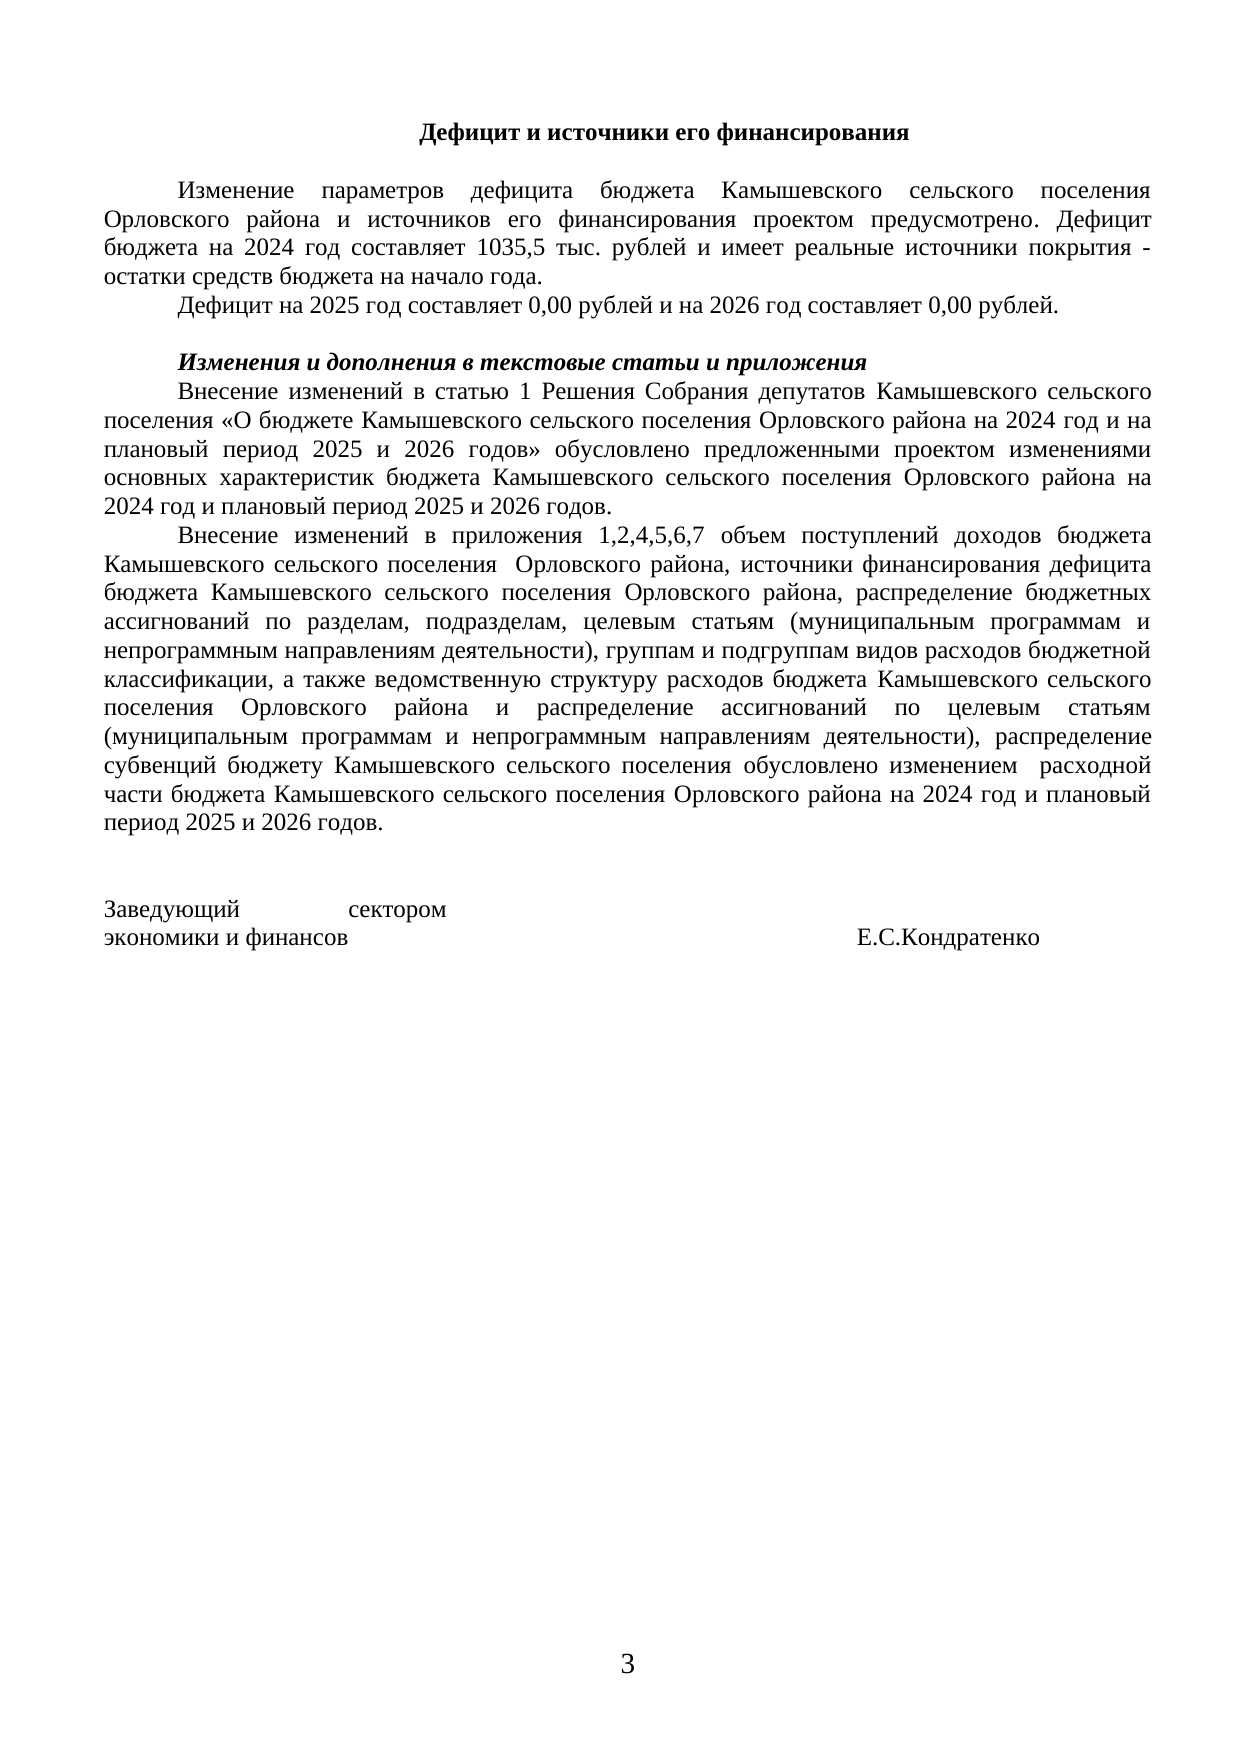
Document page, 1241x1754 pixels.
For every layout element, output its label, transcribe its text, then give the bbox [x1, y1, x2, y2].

text Дефицит на 2025 год составляет 0,00 рублей и на 2026 год составляет 0,00 рублей. [103, 290, 1152, 319]
table_header Заведующий сектором экономики и финансов [92, 894, 458, 980]
table_header Е.С.Кондратенко [458, 894, 1181, 980]
text Изменение параметров дефицита бюджета Камышевского сельского поселения Орловского района и источников его финансирования проектом предусмотрено. Дефицит бюджета на 2024 год составляет 1035,5 тыс. рублей и имеет реальные источники покрытия - остатки средств бюджета на начало года. [103, 175, 1152, 290]
text Изменения и дополнения в текстовые статьи и приложения [103, 347, 1152, 376]
text Внесение изменений в приложения 1,2,4,5,6,7 объем поступлений доходов бюджета Камышевского сельского поселения Орловского района, источники финансирования дефицита бюджета Камышевского сельского поселения Орловского района, распределение бюджетных ассигнований по разделам, подразделам, целевым статьям (муниципальным программам и непрограммным направлениям деятельности), группам и подгруппам видов расходов бюджетной классификации, а также ведомственную структуру расходов бюджета Камышевского сельского поселения Орловского района и распределение ассигнований по целевым статьям (муниципальным программам и непрограммным направлениям деятельности), распределение субвенций бюджету Камышевского сельского поселения обусловлено изменением расходной части бюджета Камышевского сельского поселения Орловского района на 2024 год и плановый период 2025 и 2026 годов. [103, 520, 1152, 836]
text Внесение изменений в статью 1 Решения Собрания депутатов Камышевского сельского поселения «О бюджете Камышевского сельского поселения Орловского района на 2024 год и на плановый период 2025 и 2026 годов» обусловлено предложенными проектом изменениями основных характеристик бюджета Камышевского сельского поселения Орловского района на 2024 год и плановый период 2025 и 2026 годов. [103, 376, 1152, 520]
text Дефицит и источники его финансирования [103, 117, 1152, 146]
